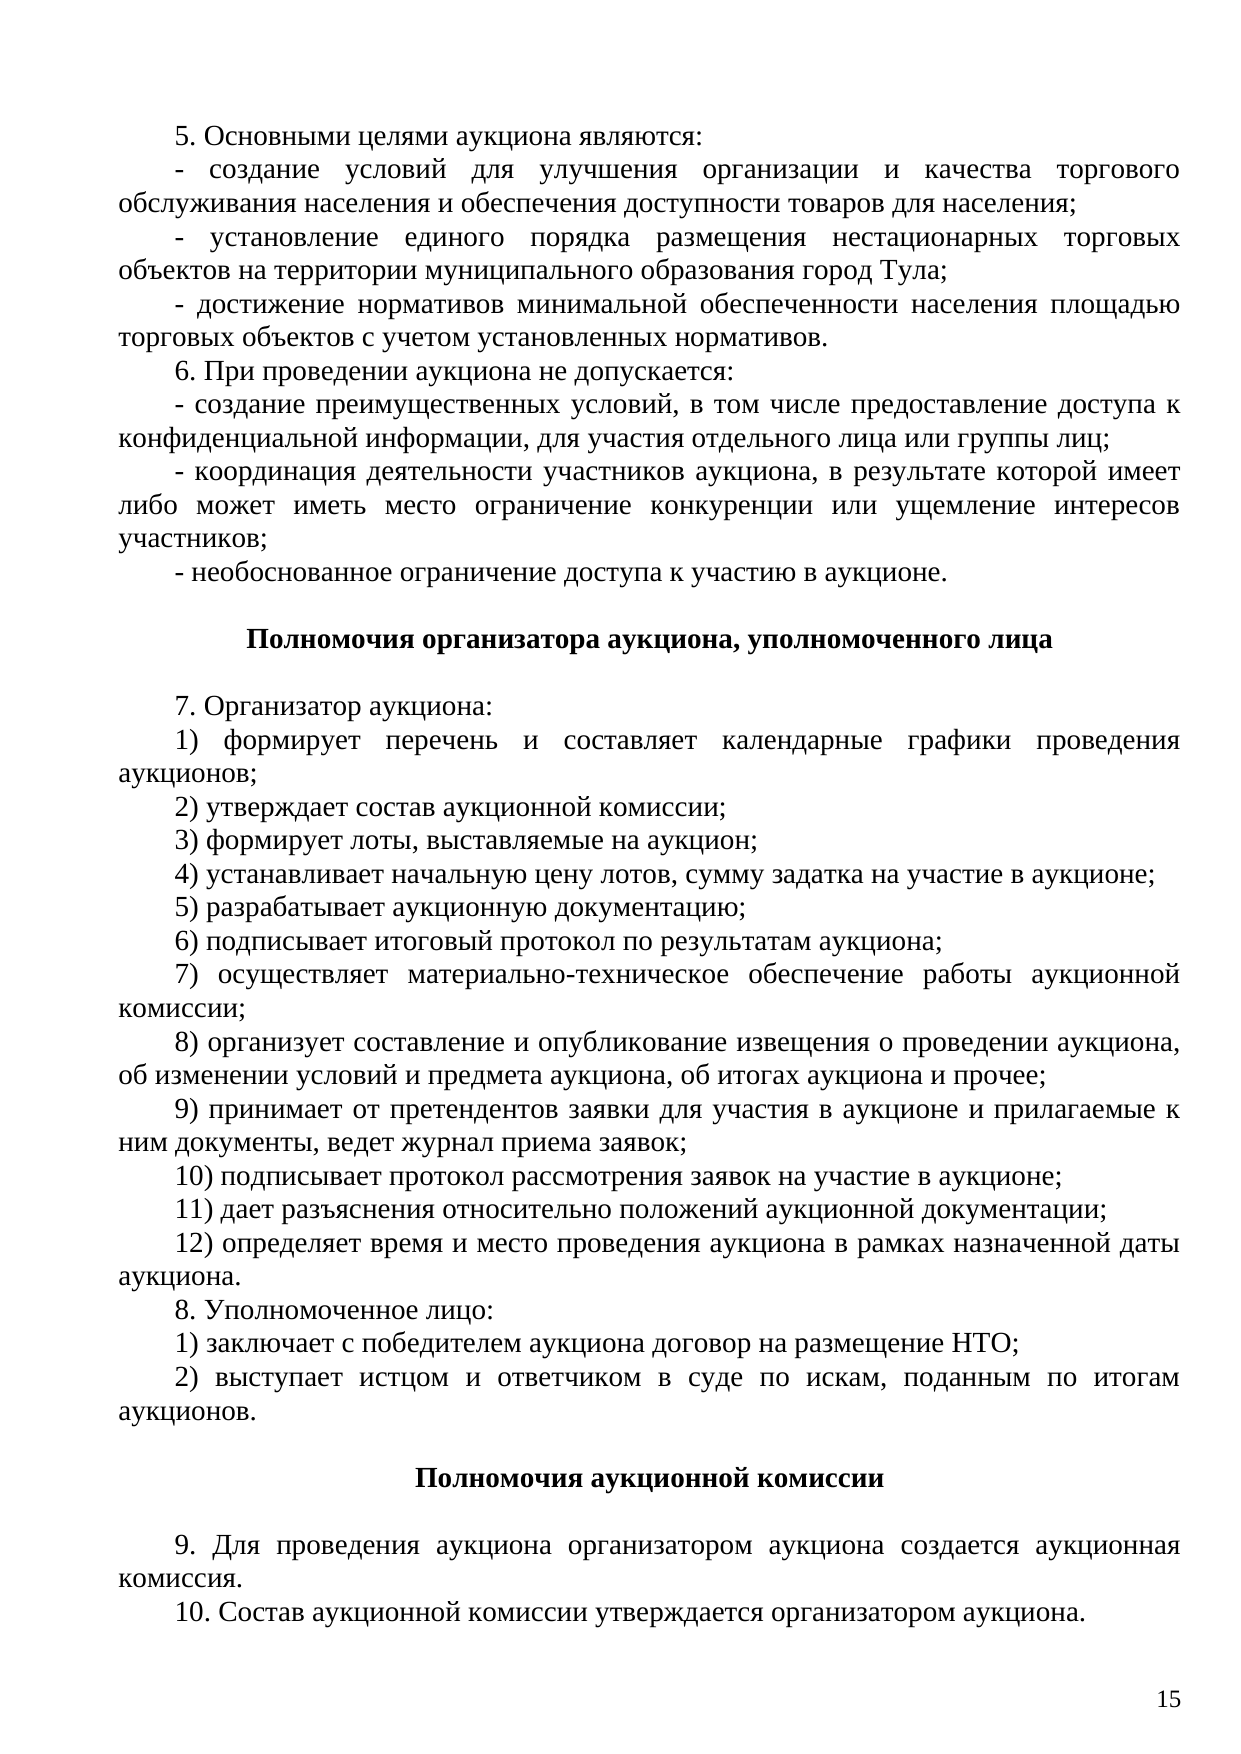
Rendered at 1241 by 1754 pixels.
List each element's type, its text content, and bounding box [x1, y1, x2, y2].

text 10. Состав аукционной комиссии утверждается организатором аукциона. [118, 1594, 1181, 1627]
text 7) осуществляет материально-техническое обеспечение работы аукционной комиссии; [118, 957, 1181, 1024]
text 8. Уполномоченное лицо: [118, 1292, 1181, 1326]
text 7. Организатор аукциона: [118, 688, 1181, 722]
text - достижение нормативов минимальной обеспеченности населения площадью торговых объектов с учетом установленных нормативов. [118, 286, 1181, 353]
text 2) утверждает состав аукционной комиссии; [118, 789, 1181, 822]
text 8) организует составление и опубликование извещения о проведении аукциона, об изменении условий и предмета аукциона, об итогах аукциона и прочее; [118, 1024, 1181, 1091]
text - установление единого порядка размещения нестационарных торговых объектов на территории муниципального образования город Тула; [118, 219, 1181, 286]
text 5) разрабатывает аукционную документацию; [118, 889, 1181, 923]
title Полномочия организатора аукциона, уполномоченного лица [118, 621, 1181, 655]
text 5. Основными целями аукциона являются: [118, 118, 1181, 152]
text 1) заключает с победителем аукциона договор на размещение НТО; [118, 1326, 1181, 1359]
text 6) подписывает итоговый протокол по результатам аукциона; [118, 923, 1181, 957]
text - создание преимущественных условий, в том числе предоставление доступа к конфиденциальной информации, для участия отдельного лица или группы лиц; [118, 386, 1181, 453]
text 9) принимает от претендентов заявки для участия в аукционе и прилагаемые к ним документы, ведет журнал приема заявок; [118, 1091, 1181, 1158]
title Полномочия аукционной комиссии [118, 1460, 1181, 1493]
text - координация деятельности участников аукциона, в результате которой имеет либо может иметь место ограничение конкуренции или ущемление интересов участников; [118, 453, 1181, 554]
text 12) определяет время и место проведения аукциона в рамках назначенной даты аукциона. [118, 1225, 1181, 1292]
text 4) устанавливает начальную цену лотов, сумму задатка на участие в аукционе; [118, 856, 1181, 889]
text 2) выступает истцом и ответчиком в суде по искам, поданным по итогам аукционов. [118, 1359, 1181, 1426]
text - создание условий для улучшения организации и качества торгового обслуживания населения и обеспечения доступности товаров для населения; [118, 152, 1181, 219]
text 11) дает разъяснения относительно положений аукционной документации; [118, 1191, 1181, 1225]
text 6. При проведении аукциона не допускается: [118, 353, 1181, 386]
text 10) подписывает протокол рассмотрения заявок на участие в аукционе; [118, 1158, 1181, 1191]
text - необоснованное ограничение доступа к участию в аукционе. [118, 554, 1181, 588]
text 3) формирует лоты, выставляемые на аукцион; [118, 822, 1181, 856]
text 9. Для проведения аукциона организатором аукциона создается аукционная комиссия. [118, 1527, 1181, 1594]
text 1) формирует перечень и составляет календарные графики проведения аукционов; [118, 722, 1181, 789]
